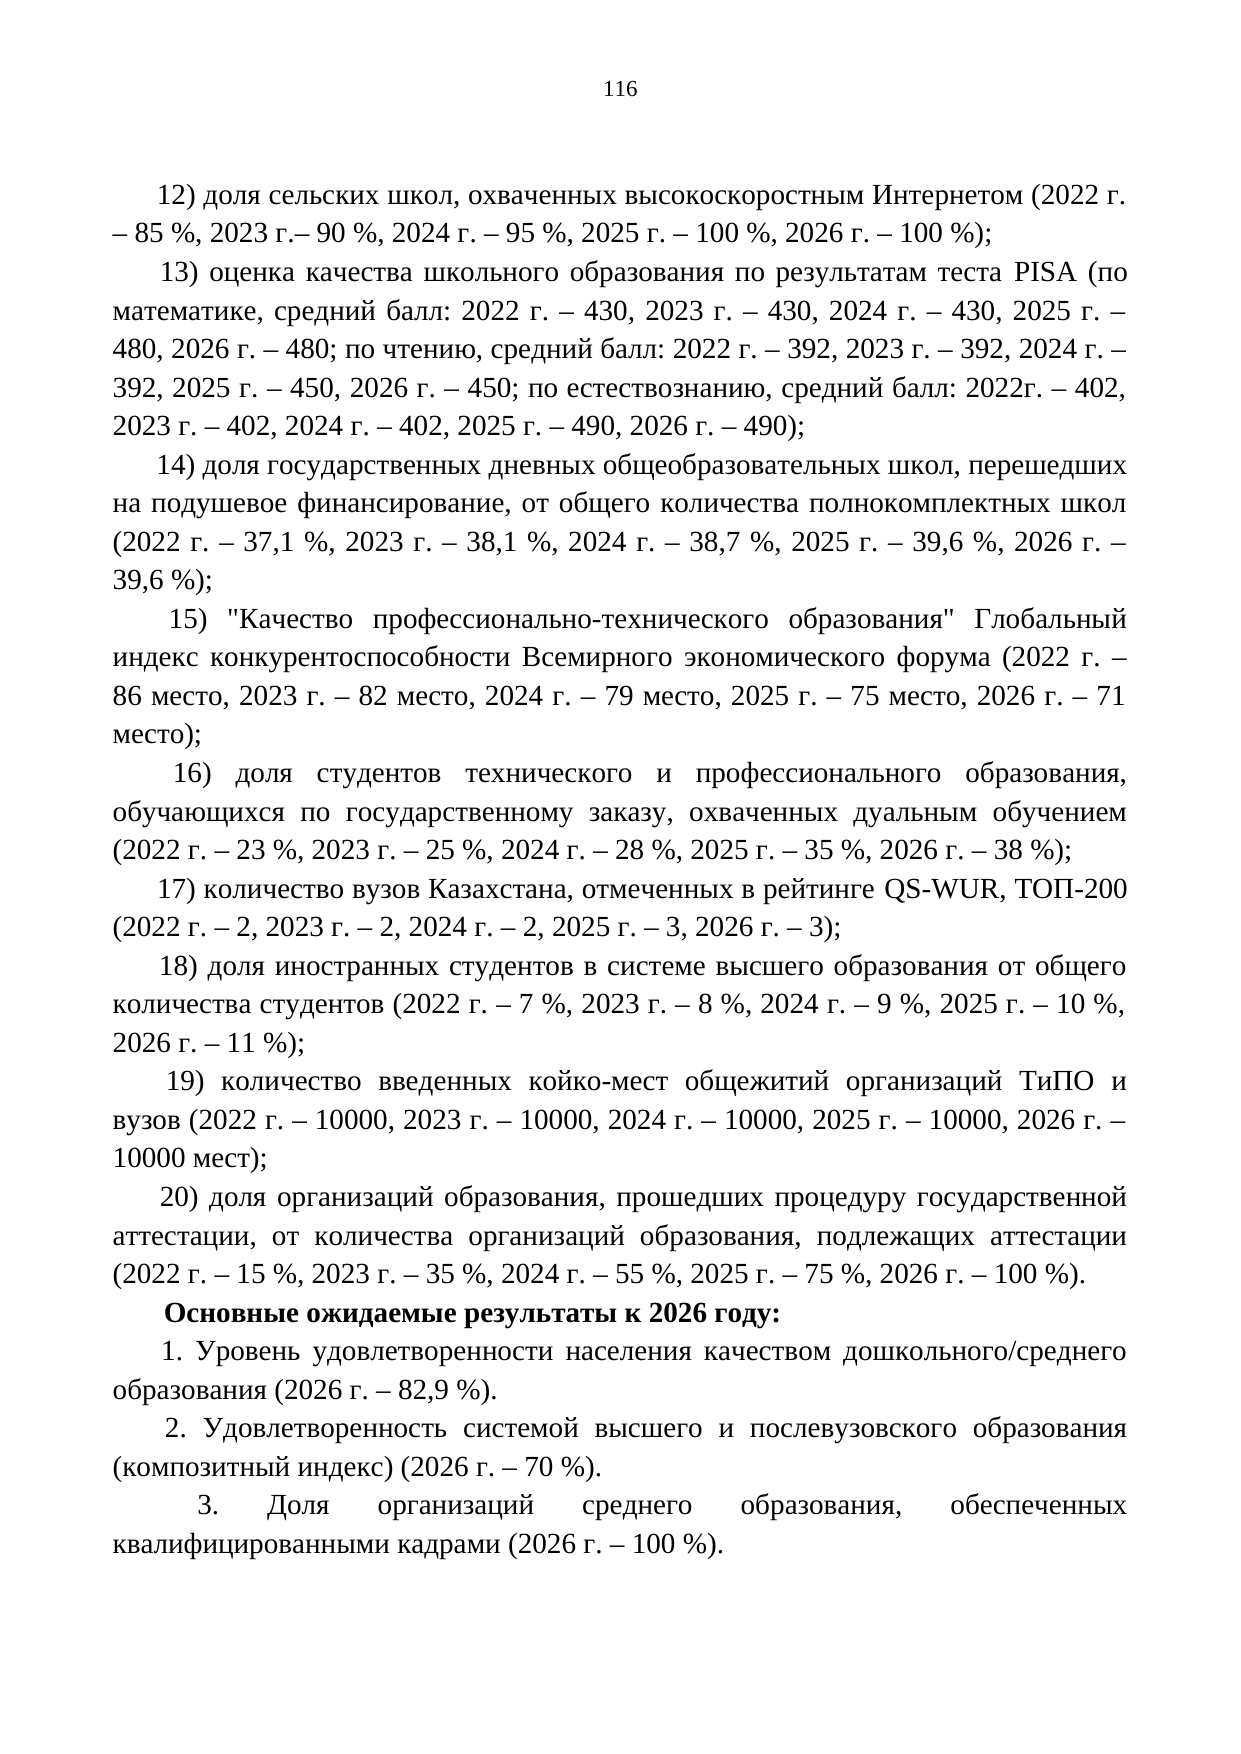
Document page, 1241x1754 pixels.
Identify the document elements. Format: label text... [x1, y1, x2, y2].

text 19) количество введенных койко-мест общежитий организаций ТиПО и вузов (2022 г. – 10000, 2023 г. – 10000, 2024 г. – 10000, 2025 г. – 10000, 2026 г. – 10000 мест); [112, 1063, 1128, 1174]
text 2. Удовлетворенность системой высшего и послевузовского образования (композитный индекс) (2026 г. – 70 %). [112, 1410, 1128, 1482]
text 20) доля организаций образования, прошедших процедуру государственной аттестации, от количества организаций образования, подлежащих аттестации (2022 г. – 15 %, 2023 г. – 35 %, 2024 г. – 55 %, 2025 г. – 75 %, 2026 г. – 100 %). [112, 1179, 1128, 1290]
text 13) оценка качества школьного образования по результатам теста PISA (по математике, средний балл: 2022 г. – 430, 2023 г. – 430, 2024 г. – 430, 2025 г. – 480, 2026 г. – 480; по чтению, средний балл: 2022 г. – 392, 2023 г. – 392, 2024 г. – 392, 2025 г. – 450, 2026 г. – 450; по естествознанию, средний балл: 2022г. – 402, 2023 г. – 402, 2024 г. – 402, 2025 г. – 490, 2026 г. – 490); [112, 254, 1128, 442]
text Основные ожидаемые результаты к 2026 году: [112, 1295, 1128, 1328]
text 18) доля иностранных студентов в системе высшего образования от общего количества студентов (2022 г. – 7 %, 2023 г. – 8 %, 2024 г. – 9 %, 2025 г. – 10 %, 2026 г. – 11 %); [112, 948, 1128, 1058]
text 12) доля сельских школ, охваченных высокоскоростным Интернетом (2022 г. – 85 %, 2023 г.– 90 %, 2024 г. – 95 %, 2025 г. – 100 %, 2026 г. – 100 %); [112, 177, 1128, 249]
text 15) "Качество профессионально-технического образования" Глобальный индекс конкурентоспособности Всемирного экономического форума (2022 г. – 86 место, 2023 г. – 82 место, 2024 г. – 79 место, 2025 г. – 75 место, 2026 г. – 71 место); [112, 601, 1128, 750]
text 17) количество вузов Казахстана, отмеченных в рейтинге QS-WUR, ТОП-200 (2022 г. – 2, 2023 г. – 2, 2024 г. – 2, 2025 г. – 3, 2026 г. – 3); [112, 871, 1128, 943]
text 1. Уровень удовлетворенности населения качеством дошкольного/среднего образования (2026 г. – 82,9 %). [112, 1333, 1128, 1405]
text 3. Доля организаций среднего образования, обеспеченных квалифицированными кадрами (2026 г. – 100 %). [112, 1487, 1128, 1559]
text 14) доля государственных дневных общеобразовательных школ, перешедших на подушевое финансирование, от общего количества полнокомплектных школ (2022 г. – 37,1 %, 2023 г. – 38,1 %, 2024 г. – 38,7 %, 2025 г. – 39,6 %, 2026 г. – 39,6 %); [112, 447, 1128, 596]
text 16) доля студентов технического и профессионального образования, обучающихся по государственному заказу, охваченных дуальным обучением (2022 г. – 23 %, 2023 г. – 25 %, 2024 г. – 28 %, 2025 г. – 35 %, 2026 г. – 38 %); [112, 755, 1128, 866]
